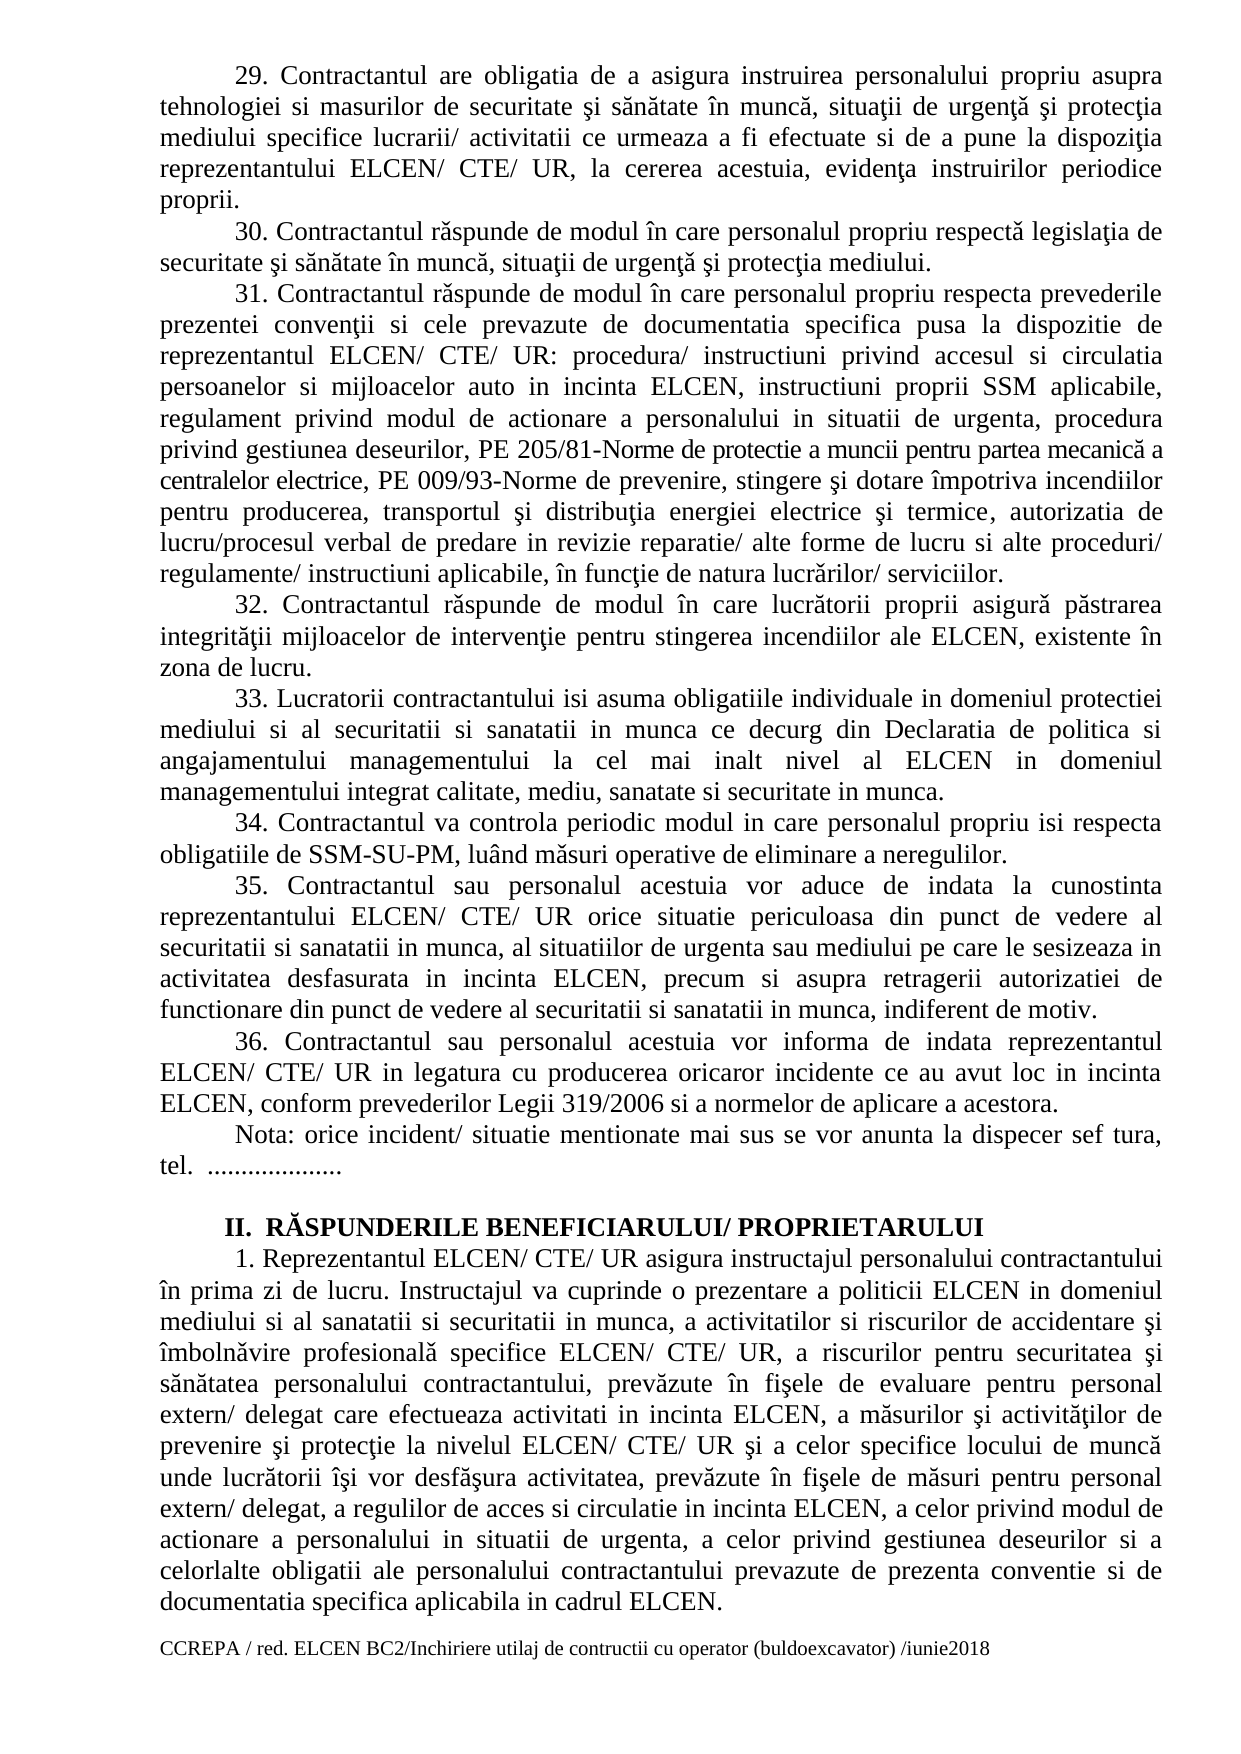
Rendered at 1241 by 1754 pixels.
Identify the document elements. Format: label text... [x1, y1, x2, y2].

text 31. Contractantul rǎspunde de modul în care personalul propriu respecta prevederile prezentei convenţii si cele prevazute de documentatia specifica pusa la dispozitie de reprezentantul ELCEN/ CTE/ UR: procedura/ instructiuni privind accesul si circulatia persoanelor si mijloacelor auto in incinta ELCEN, instructiuni proprii SSM aplicabile, regulament privind modul de actionare a personalului in situatii de urgenta, procedura privind gestiunea deseurilor, PE 205/81-Norme de protectie a muncii pentru partea mecanică a centralelor electrice, PE 009/93-Norme de prevenire, stingere şi dotare împotriva incendiilor pentru producerea, transportul şi distribuţia energiei electrice şi termice, autorizatia de lucru/procesul verbal de predare in revizie reparatie/ alte forme de lucru si alte proceduri/ regulamente/ instructiuni aplicabile, în funcţie de natura lucrǎrilor/ serviciilor. [159, 277, 1163, 588]
text 1. Reprezentantul ELCEN/ CTE/ UR asigura instructajul personalului contractantului în prima zi de lucru. Instructajul va cuprinde o prezentare a politicii ELCEN in domeniul mediului si al sanatatii si securitatii in munca, a activitatilor si riscurilor de accidentare şi îmbolnǎvire profesionalǎ specifice ELCEN/ CTE/ UR, a riscurilor pentru securitatea şi sănătatea personalului contractantului, prevăzute în fişele de evaluare pentru personal extern/ delegat care efectueaza activitati in incinta ELCEN, a măsurilor şi activităţilor de prevenire şi protecţie la nivelul ELCEN/ CTE/ UR şi a celor specifice locului de muncă unde lucrătorii îşi vor desfăşura activitatea, prevăzute în fişele de măsuri pentru personal extern/ delegat, a regulilor de acces si circulatie in incinta ELCEN, a celor privind modul de actionare a personalului in situatii de urgenta, a celor privind gestiunea deseurilor si a celorlalte obligatii ale personalului contractantului prevazute de prezenta conventie si de documentatia specifica aplicabila in cadrul ELCEN. [159, 1243, 1163, 1616]
text 36. Contractantul sau personalul acestuia vor informa de indata reprezentantul ELCEN/ CTE/ UR in legatura cu producerea oricaror incidente ce au avut loc in incinta ELCEN, conform prevederilor Legii 319/2006 si a normelor de aplicare a acestora. [159, 1024, 1163, 1118]
text II. RĂSPUNDERILE BENEFICIARULUI/ PROPRIETARULUI [197, 1211, 1163, 1243]
text Nota: orice incident/ situatie mentionate mai sus se vor anunta la dispecer sef tura, tel. .................... [159, 1118, 1163, 1180]
text 29. Contractantul are obligatia de a asigura instruirea personalului propriu asupra tehnologiei si masurilor de securitate şi sănătate în muncă, situaţii de urgenţǎ şi protecţia mediului specifice lucrarii/ activitatii ce urmeaza a fi efectuate si de a pune la dispoziţia reprezentantului ELCEN/ CTE/ UR, la cererea acestuia, evidenţa instruirilor periodice proprii. [159, 59, 1163, 215]
text 30. Contractantul rǎspunde de modul în care personalul propriu respectǎ legislaţia de securitate şi sănătate în muncă, situaţii de urgenţǎ şi protecţia mediului. [159, 215, 1163, 277]
text 35. Contractantul sau personalul acestuia vor aduce de indata la cunostinta reprezentantului ELCEN/ CTE/ UR orice situatie periculoasa din punct de vedere al securitatii si sanatatii in munca, al situatiilor de urgenta sau mediului pe care le sesizeaza in activitatea desfasurata in incinta ELCEN, precum si asupra retragerii autorizatiei de functionare din punct de vedere al securitatii si sanatatii in munca, indiferent de motiv. [159, 869, 1163, 1024]
text 33. Lucratorii contractantului isi asuma obligatiile individuale in domeniul protectiei mediului si al securitatii si sanatatii in munca ce decurg din Declaratia de politica si angajamentului managementului la cel mai inalt nivel al ELCEN in domeniul managementului integrat calitate, mediu, sanatate si securitate in munca. [159, 682, 1163, 807]
text 32. Contractantul rǎspunde de modul în care lucrătorii proprii asigurǎ păstrarea integrităţii mijloacelor de intervenţie pentru stingerea incendiilor ale ELCEN, existente în zona de lucru. [159, 588, 1163, 682]
text 34. Contractantul va controla periodic modul in care personalul propriu isi respecta obligatiile de SSM-SU-PM, luând mǎsuri operative de eliminare a neregulilor. [159, 807, 1163, 869]
